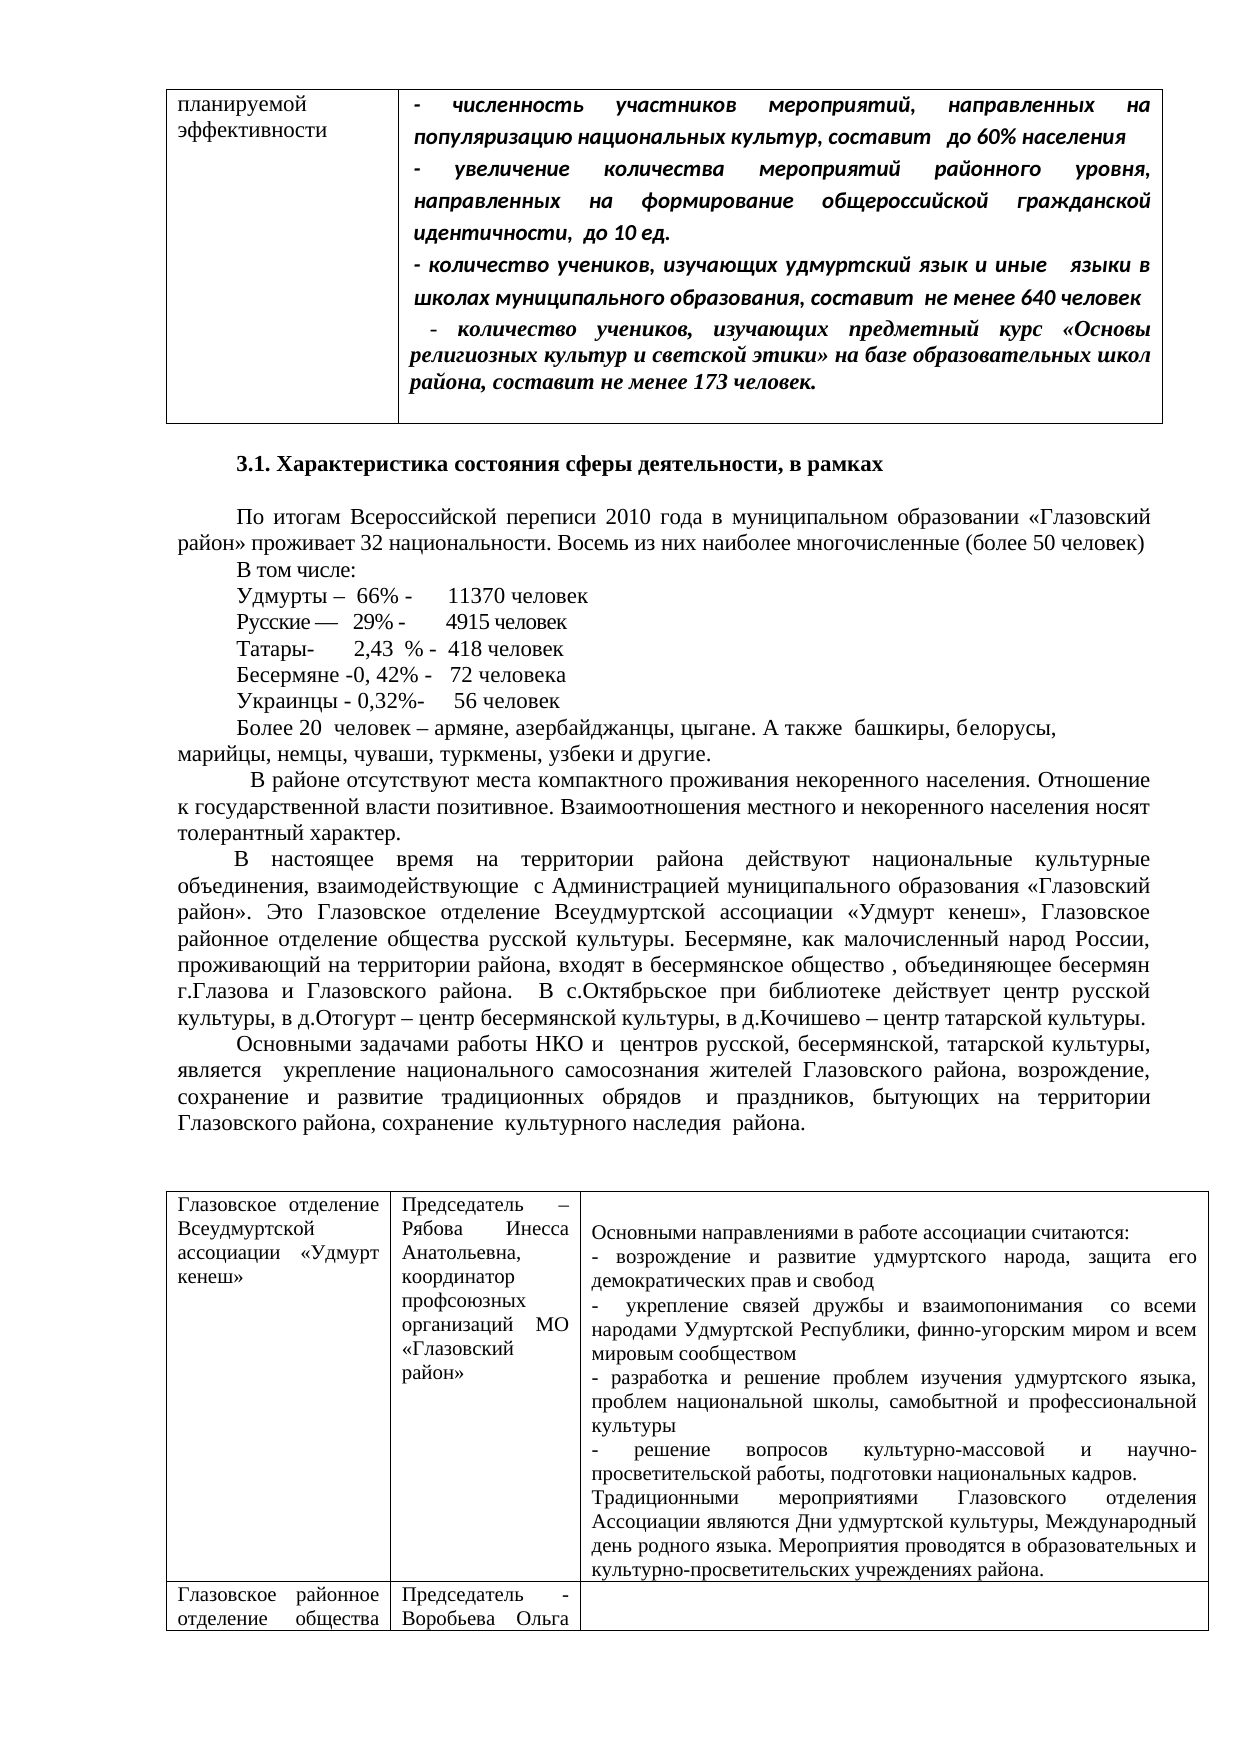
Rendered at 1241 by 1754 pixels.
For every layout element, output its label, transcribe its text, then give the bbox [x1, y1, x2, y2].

text 3.1. Характеристика состояния сферы деятельности, в рамках [177, 450, 1152, 477]
text Татары- 2,43 % - 418 человек [177, 635, 1152, 661]
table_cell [581, 1582, 1208, 1630]
text В районе отсутствуют места компактного проживания некоренного населения. Отношение к государственной власти позитивное. Взаимоотношения местного и некоренного населения носят толерантный характер. [177, 766, 1152, 846]
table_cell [167, 90, 398, 423]
text Удмурты – 66% - 11370 человек [177, 582, 1152, 608]
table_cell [167, 1582, 390, 1630]
table_header Председатель – Рябова Инесса Анатольевна, координатор профсоюзных организаций МО «Глазовский район» [391, 1192, 580, 1581]
text В настоящее время на территории района действуют национальные культурные объединения, взаимодействующие с Администрацией муниципального образования «Глазовский район». Это Глазовское отделение Всеудмуртской ассоциации «Удмурт кенеш», Глазовское районное отделение общества русской культуры. Бесермяне, как малочисленный народ России, проживающий на территории района, входят в бесермянское общество , объединяющее бесермян г.Глазова и Глазовского района. В с.Октябрьское при библиотеке действует центр русской культуры, в д.Отогурт – центр бесермянской культуры, в д.Кочишево – центр татарской культуры. [177, 846, 1152, 1030]
table_header Глазовское отделение Всеудмуртской ассоциации «Удмурт кенеш» [167, 1192, 390, 1581]
text В том числе: [177, 556, 1152, 582]
text Украинцы - 0,32%- 56 человек [177, 687, 1152, 714]
text Более 20 человек – армяне, азербайджанцы, цыгане. А также башкиры, белорусы, марийцы, немцы, чуваши, туркмены, узбеки и другие. [177, 714, 1152, 766]
text Основными задачами работы НКО и центров русской, бесермянской, татарской культуры, является укрепление национального самосознания жителей Глазовского района, возрождение, сохранение и развитие традиционных обрядов и праздников, бытующих на территории Глазовского района, сохранение культурного наследия района. [177, 1030, 1152, 1135]
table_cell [391, 1582, 580, 1630]
text По итогам Всероссийской переписи 2010 года в муниципальном образовании «Глазовский район» проживает 32 национальности. Восемь из них наиболее многочисленные (более 50 человек) [177, 503, 1152, 556]
text Бесермяне -0, 42% - 72 человека [177, 661, 1152, 687]
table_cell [399, 90, 1162, 423]
table_header Основными направлениями в работе ассоциации считаются: - возрождение и развитие удмуртского народа, защита его демократических прав и свобод - укрепление связей дружбы и взаимопонимания со всеми народами Удмуртской Республики, финно-угорским миром и всем мировым сообществом - разработка и решение проблем изучения удмуртского языка, проблем национальной школы, самобытной и профессиональной культуры - решение вопросов культурно-массовой и научно-просветительской работы, подготовки национальных кадров. Традиционными мероприятиями Глазовского отделения Ассоциации являются Дни удмуртской культуры, Международный день родного языка. Мероприятия проводятся в образовательных и культурно-просветительских учреждениях района. [581, 1192, 1208, 1581]
text Русские — 29% - 4915 человек [177, 608, 1152, 635]
